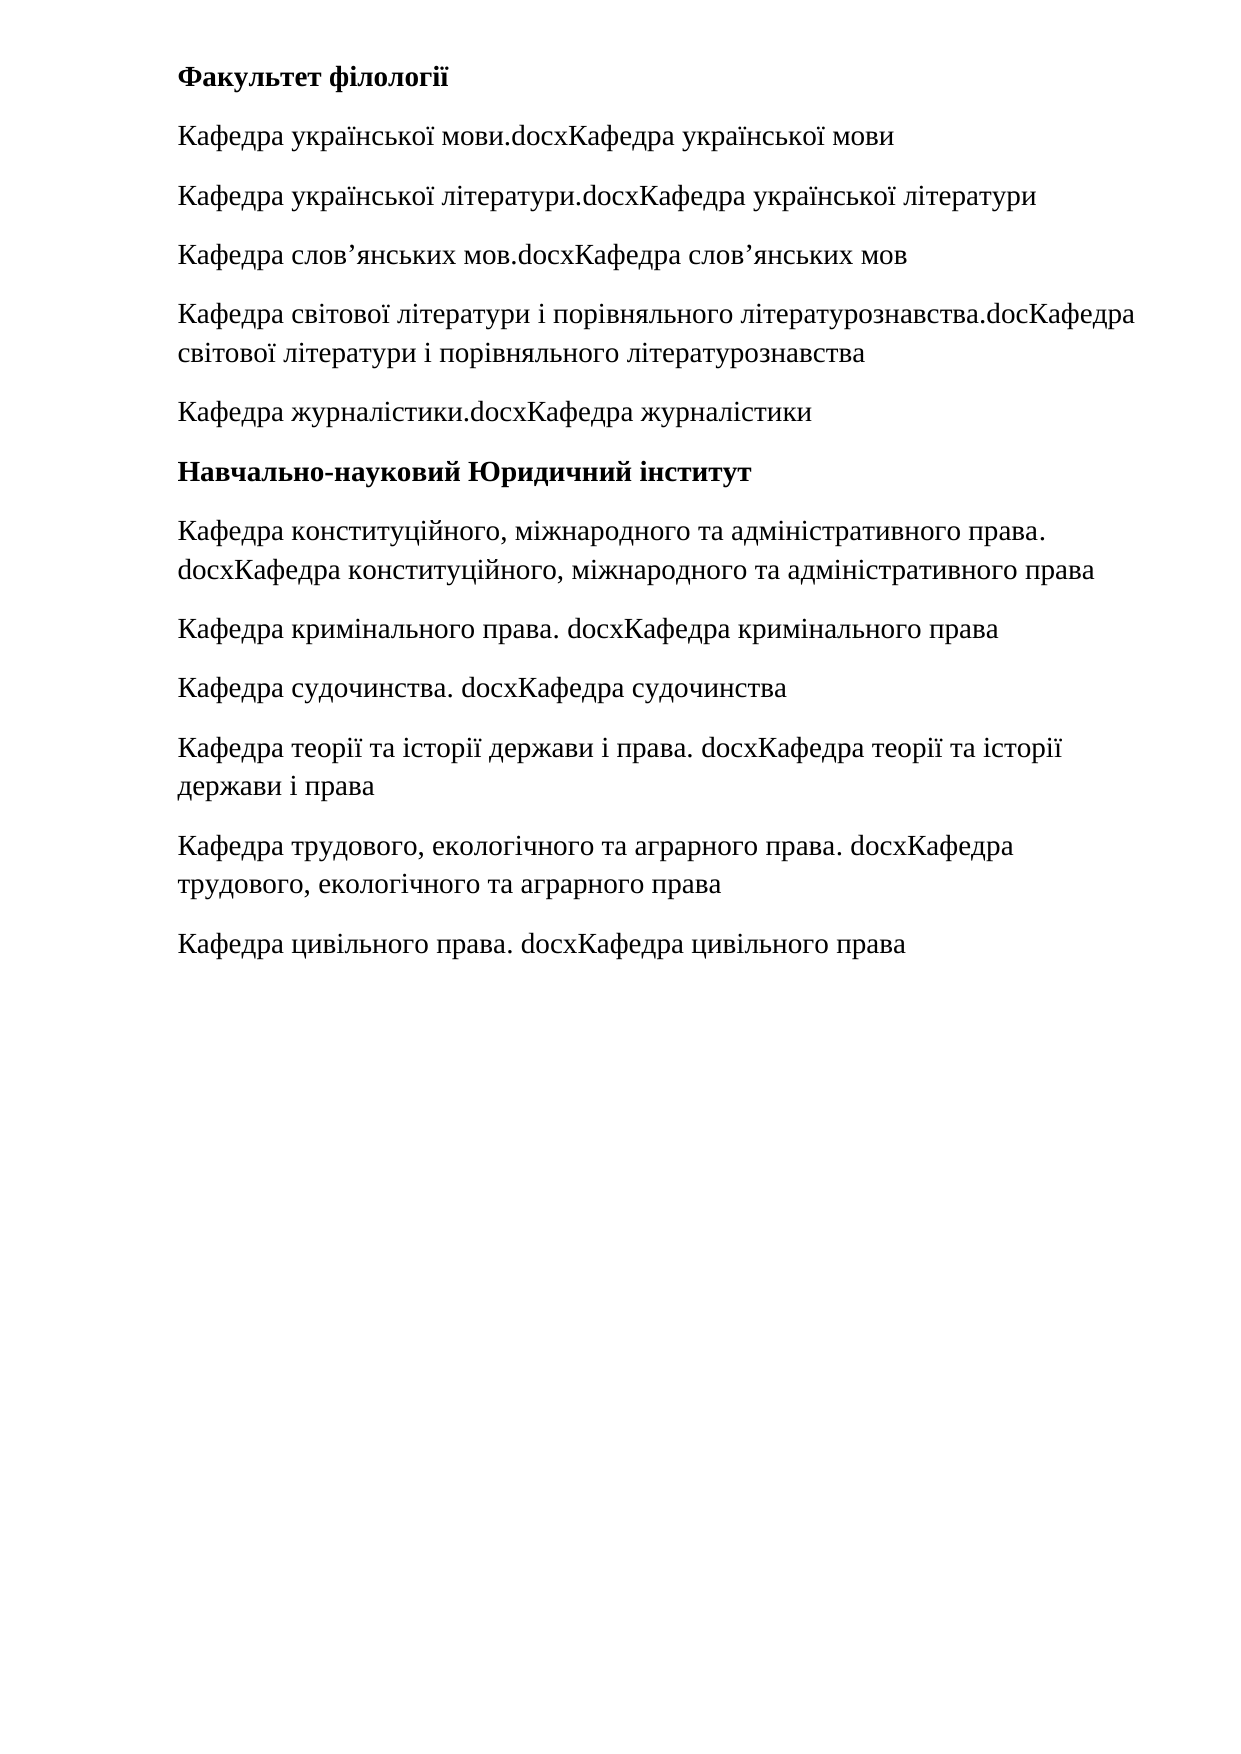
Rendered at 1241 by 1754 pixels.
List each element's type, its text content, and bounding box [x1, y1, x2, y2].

text Кафедра слов’янських мов.docxКафедра слов’янських мов [177, 237, 1152, 271]
text Кафедра української мови.docxКафедра української мови [177, 118, 1152, 152]
text Кафедра кримінального права. docxКафедра кримінального права [177, 611, 1152, 645]
text Факультет філології [177, 59, 1152, 93]
text Кафедра журналістики.docxКафедра журналістики [177, 394, 1152, 428]
text Кафедра української літератури.docxКафедра української літератури [177, 178, 1152, 211]
text Кафедра світової літератури і порівняльного літературознавства.docКафедра світової літератури і порівняльного літературознавства [177, 297, 1152, 369]
text Кафедра трудового, екологічного та аграрного права. docxКафедра трудового, екологічного та аграрного права [177, 828, 1152, 900]
text Кафедра конституційного, міжнародного та адміністративного права. docxКафедра конституційного, міжнародного та адміністративного права [177, 513, 1152, 585]
text Кафедра цивільного права. docxКафедра цивільного права [177, 926, 1152, 959]
text Навчально-науковий Юридичний інститут [177, 454, 1152, 487]
text Кафедра теорії та історії держави і права. docxКафедра теорії та історії держави і права [177, 730, 1152, 802]
text Кафедра судочинства. docxКафедра судочинства [177, 671, 1152, 704]
